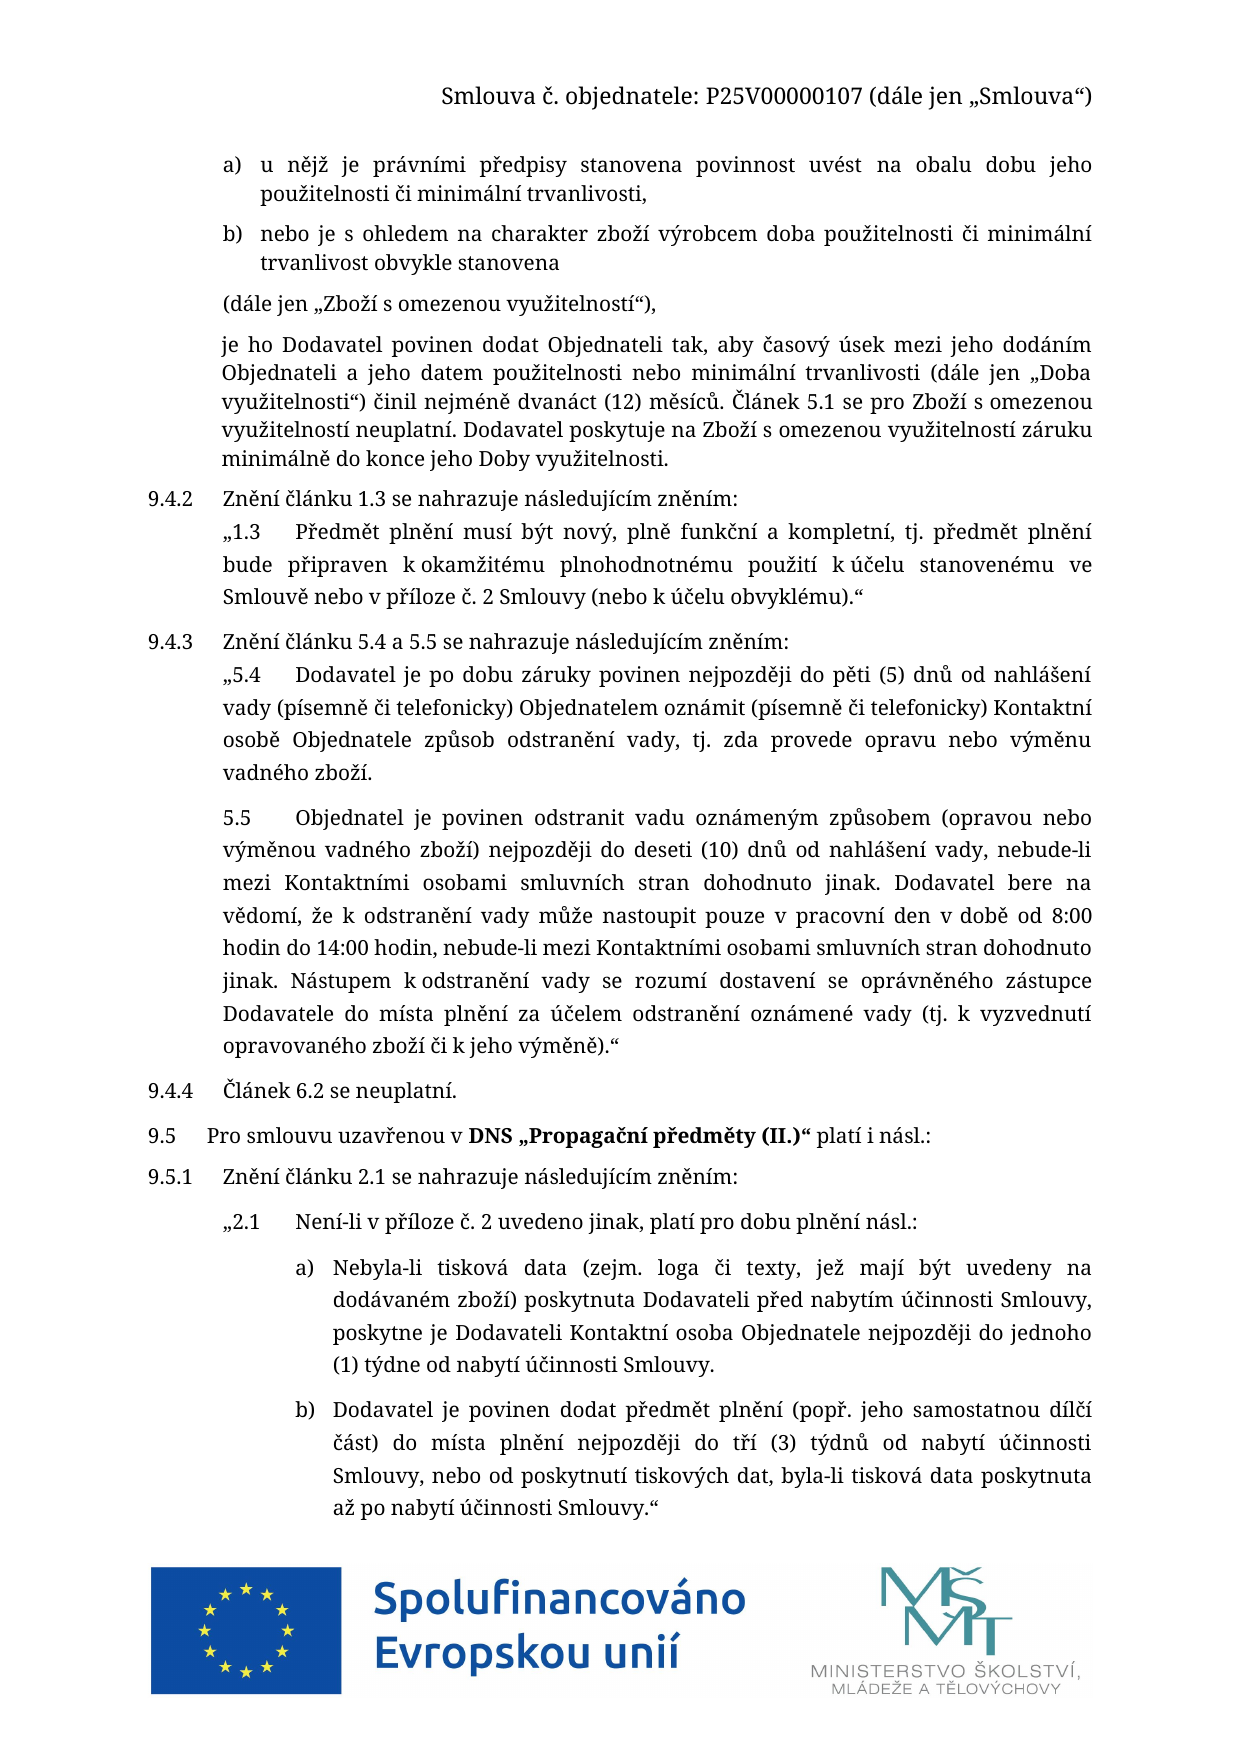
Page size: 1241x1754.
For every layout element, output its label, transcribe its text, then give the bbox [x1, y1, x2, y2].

picture [147, 1563, 1093, 1698]
text (dále jen „Zboží s omezenou využitelností“), [223, 289, 1093, 317]
list Nebyla-li tisková data (zejm. loga či texty, jež mají být uvedeny na dodávaném zboží) poskytnuta Dodavateli před nabytím účinnosti Smlouvy, poskytne je Dodavateli Kontaktní osoba Objednatele nejpozději do jednoho (1) týdne od nabytí účinnosti Smlouvy. [295, 1253, 1093, 1379]
list Článek 6.2 se neuplatní. [148, 1076, 1093, 1105]
list Dodavatel je povinen dodat předmět plnění (popř. jeho samostatnou dílčí část) do místa plnění nejpozději do tří (3) týdnů od nabytí účinnosti Smlouvy, nebo od poskytnutí tiskových dat, byla-li tisková data poskytnuta až po nabytí účinnosti Smlouvy.“ [295, 1396, 1093, 1522]
list Znění článku 1.3 se nahrazuje následujícím zněním: [148, 484, 1093, 513]
list u nějž je právními předpisy stanovena povinnost uvést na obalu dobu jeho použitelnosti či minimální trvanlivosti, [223, 150, 1093, 207]
list 5.5 Objednatel je povinen odstranit vadu oznámeným způsobem (opravou nebo výměnou vadného zboží) nejpozději do deseti (10) dnů od nahlášení vady, nebude-li mezi Kontaktními osobami smluvních stran dohodnuto jinak. Dodavatel bere na vědomí, že k odstranění vady může nastoupit pouze v pracovní den v době od 8:00 hodin do 14:00 hodin, nebude-li mezi Kontaktními osobami smluvních stran dohodnuto jinak. Nástupem k odstranění vady se rozumí dostavení se oprávněného zástupce Dodavatele do místa plnění za účelem odstranění oznámené vady (tj. k vyzvednutí opravovaného zboží či k jeho výměně).“ [223, 803, 1093, 1060]
list „5.4 Dodavatel je po dobu záruky povinen nejpozději do pěti (5) dnů od nahlášení vady (písemně či telefonicky) Objednatelem oznámit (písemně či telefonicky) Kontaktní osobě Objednatele způsob odstranění vady, tj. zda provede opravu nebo výměnu vadného zboží. [223, 660, 1093, 786]
list „2.1 Není-li v příloze č. 2 uvedeno jinak, platí pro dobu plnění násl.: [223, 1207, 1093, 1236]
list nebo je s ohledem na charakter zboží výrobcem doba použitelnosti či minimální trvanlivost obvykle stanovena [223, 219, 1093, 276]
list Znění článku 2.1 se nahrazuje následujícím zněním: [148, 1162, 1093, 1191]
list Znění článku 5.4 a 5.5 se nahrazuje následujícím zněním: [148, 627, 1093, 656]
list Pro smlouvu uzavřenou v DNS „Propagační předměty (II.)“ platí i násl.: [148, 1121, 1093, 1150]
list „1.3 Předmět plnění musí být nový, plně funkční a kompletní, tj. předmět plnění bude připraven k okamžitému plnohodnotnému použití k účelu stanovenému ve Smlouvě nebo v příloze č. 2 Smlouvy (nebo k účelu obvyklému).“ [223, 517, 1093, 611]
text je ho Dodavatel povinen dodat Objednateli tak, aby časový úsek mezi jeho dodáním Objednateli a jeho datem použitelnosti nebo minimální trvanlivosti (dále jen „Doba využitelnosti“) činil nejméně dvanáct (12) měsíců. Článek 5.1 se pro Zboží s omezenou využitelností neuplatní. Dodavatel poskytuje na Zboží s omezenou využitelností záruku minimálně do konce jeho Doby využitelnosti. [221, 330, 1093, 472]
